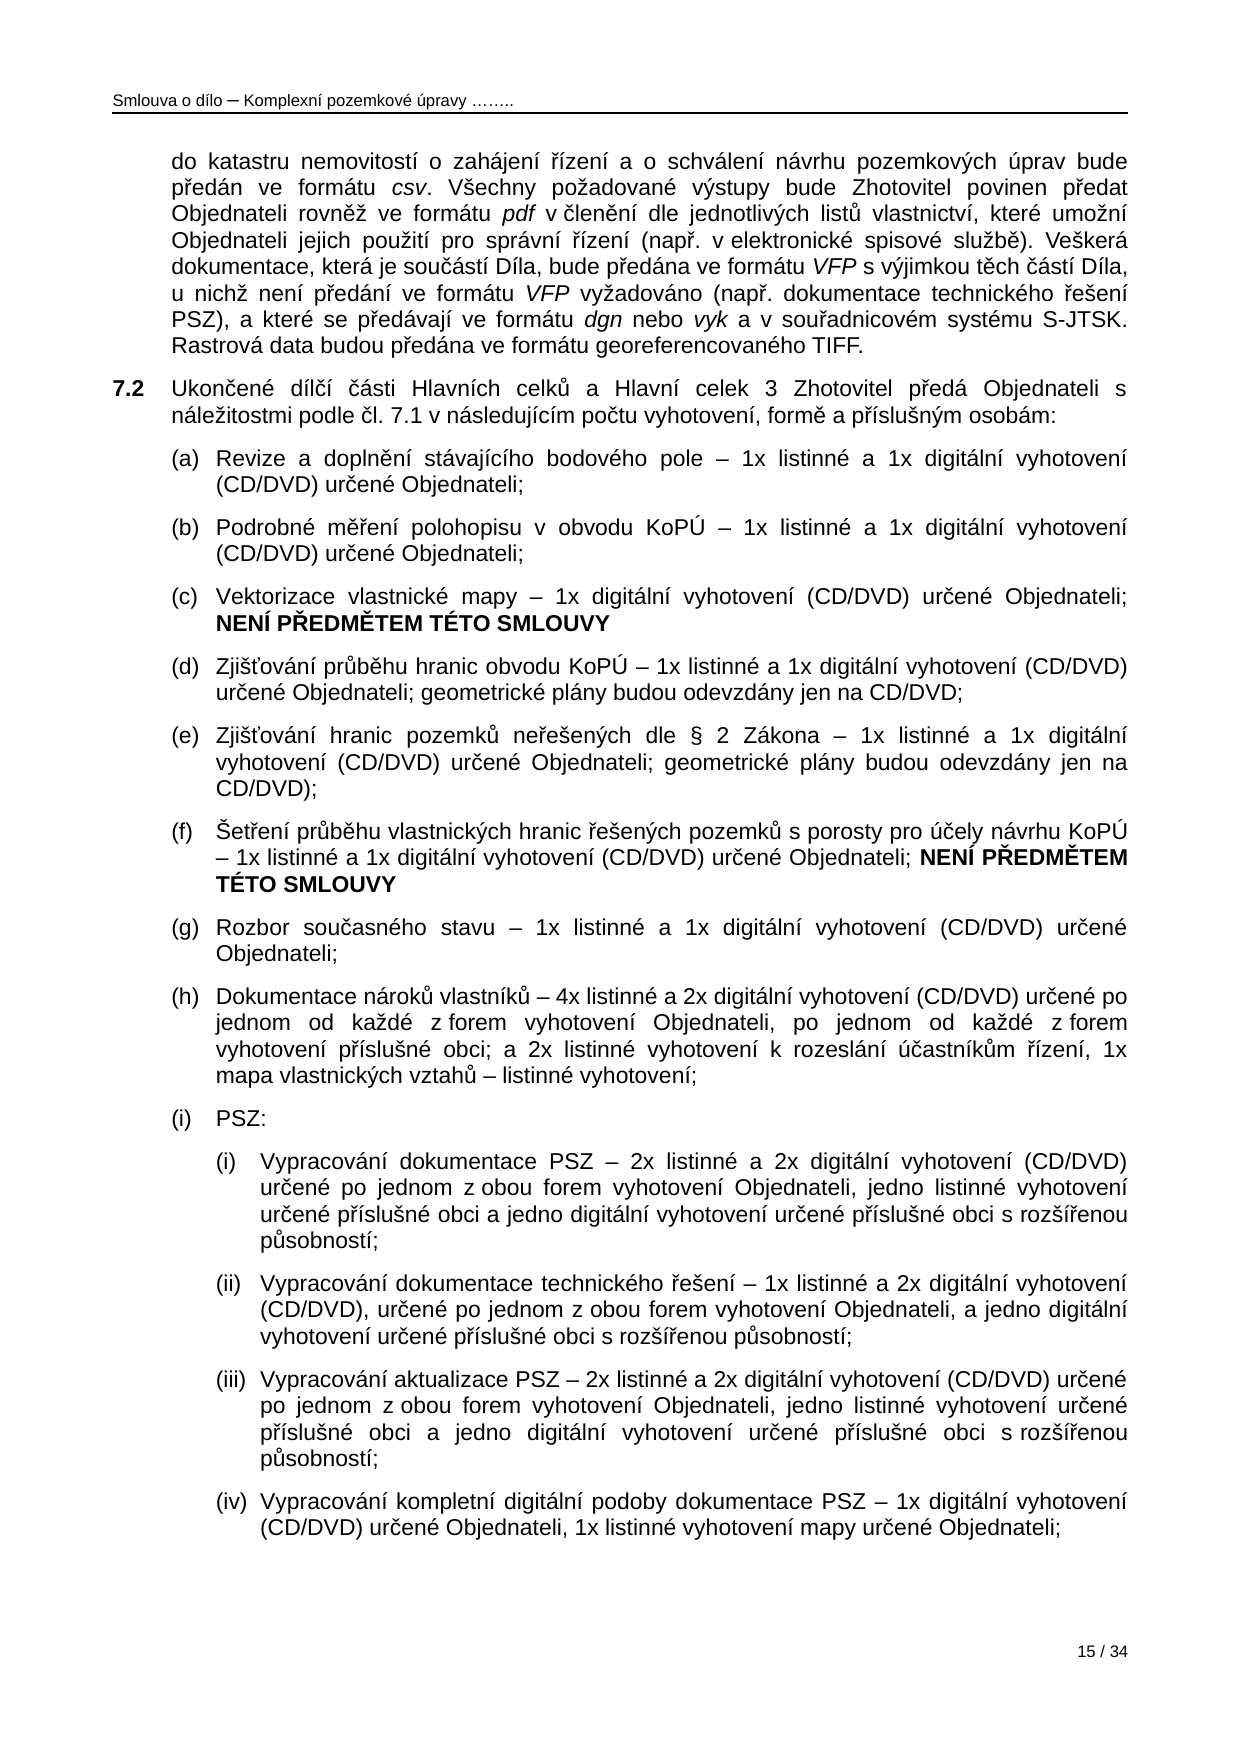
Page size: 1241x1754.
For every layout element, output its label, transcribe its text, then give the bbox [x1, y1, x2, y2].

list Revize a doplnění stávajícího bodového pole – 1x listinné a 1x digitální vyhotovení (CD/DVD) určené Objednateli; [171, 444, 1128, 497]
list Vypracování dokumentace technického řešení – 1x listinné a 2x digitální vyhotovení (CD/DVD), určené po jednom z obou forem vyhotovení Objednateli, a jedno digitální vyhotovení určené příslušné obci s rozšířenou působností; [216, 1270, 1128, 1349]
list Zjišťování hranic pozemků neřešených dle § 2 Zákona – 1x listinné a 1x digitální vyhotovení (CD/DVD) určené Objednateli; geometrické plány budou odevzdány jen na CD/DVD); [171, 722, 1128, 801]
list Vypracování kompletní digitální podoby dokumentace PSZ – 1x digitální vyhotovení (CD/DVD) určené Objednateli, 1x listinné vyhotovení mapy určené Objednateli; [216, 1488, 1128, 1541]
list Vektorizace vlastnické mapy – 1x digitální vyhotovení (CD/DVD) určené Objednateli; NENÍ PŘEDMĚTEM TÉTO SMLOUVY [171, 583, 1128, 636]
list Šetření průběhu vlastnických hranic řešených pozemků s porosty pro účely návrhu KoPÚ – 1x listinné a 1x digitální vyhotovení (CD/DVD) určené Objednateli; NENÍ PŘEDMĚTEM TÉTO SMLOUVY [171, 818, 1128, 897]
list Vypracování aktualizace PSZ – 2x listinné a 2x digitální vyhotovení (CD/DVD) určené po jednom z obou forem vyhotovení Objednateli, jedno listinné vyhotovení určené příslušné obci a jedno digitální vyhotovení určené příslušné obci s rozšířenou působností; [216, 1366, 1128, 1471]
text Ukončené dílčí části Hlavních celků a Hlavní celek 3 Zhotovitel předá Objednateli s náležitostmi podle čl. 7.1 v následujícím počtu vyhotovení, formě a příslušným osobám: [112, 375, 1128, 428]
list Vypracování dokumentace PSZ – 2x listinné a 2x digitální vyhotovení (CD/DVD) určené po jednom z obou forem vyhotovení Objednateli, jedno listinné vyhotovení určené příslušné obci a jedno digitální vyhotovení určené příslušné obci s rozšířenou působností; [216, 1148, 1128, 1253]
list Dokumentace nároků vlastníků – 4x listinné a 2x digitální vyhotovení (CD/DVD) určené po jednom od každé z forem vyhotovení Objednateli, po jednom od každé z forem vyhotovení příslušné obci; a 2x listinné vyhotovení k rozeslání účastníkům řízení, 1x mapa vlastnických vztahů – listinné vyhotovení; [171, 983, 1128, 1088]
list Podrobné měření polohopisu v obvodu KoPÚ – 1x listinné a 1x digitální vyhotovení (CD/DVD) určené Objednateli; [171, 514, 1128, 567]
list Rozbor současného stavu – 1x listinné a 1x digitální vyhotovení (CD/DVD) určené Objednateli; [171, 913, 1128, 966]
list PSZ: [171, 1105, 1128, 1131]
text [112, 148, 1128, 358]
list Zjišťování průběhu hranic obvodu KoPÚ – 1x listinné a 1x digitální vyhotovení (CD/DVD) určené Objednateli; geometrické plány budou odevzdány jen na CD/DVD; [171, 653, 1128, 705]
